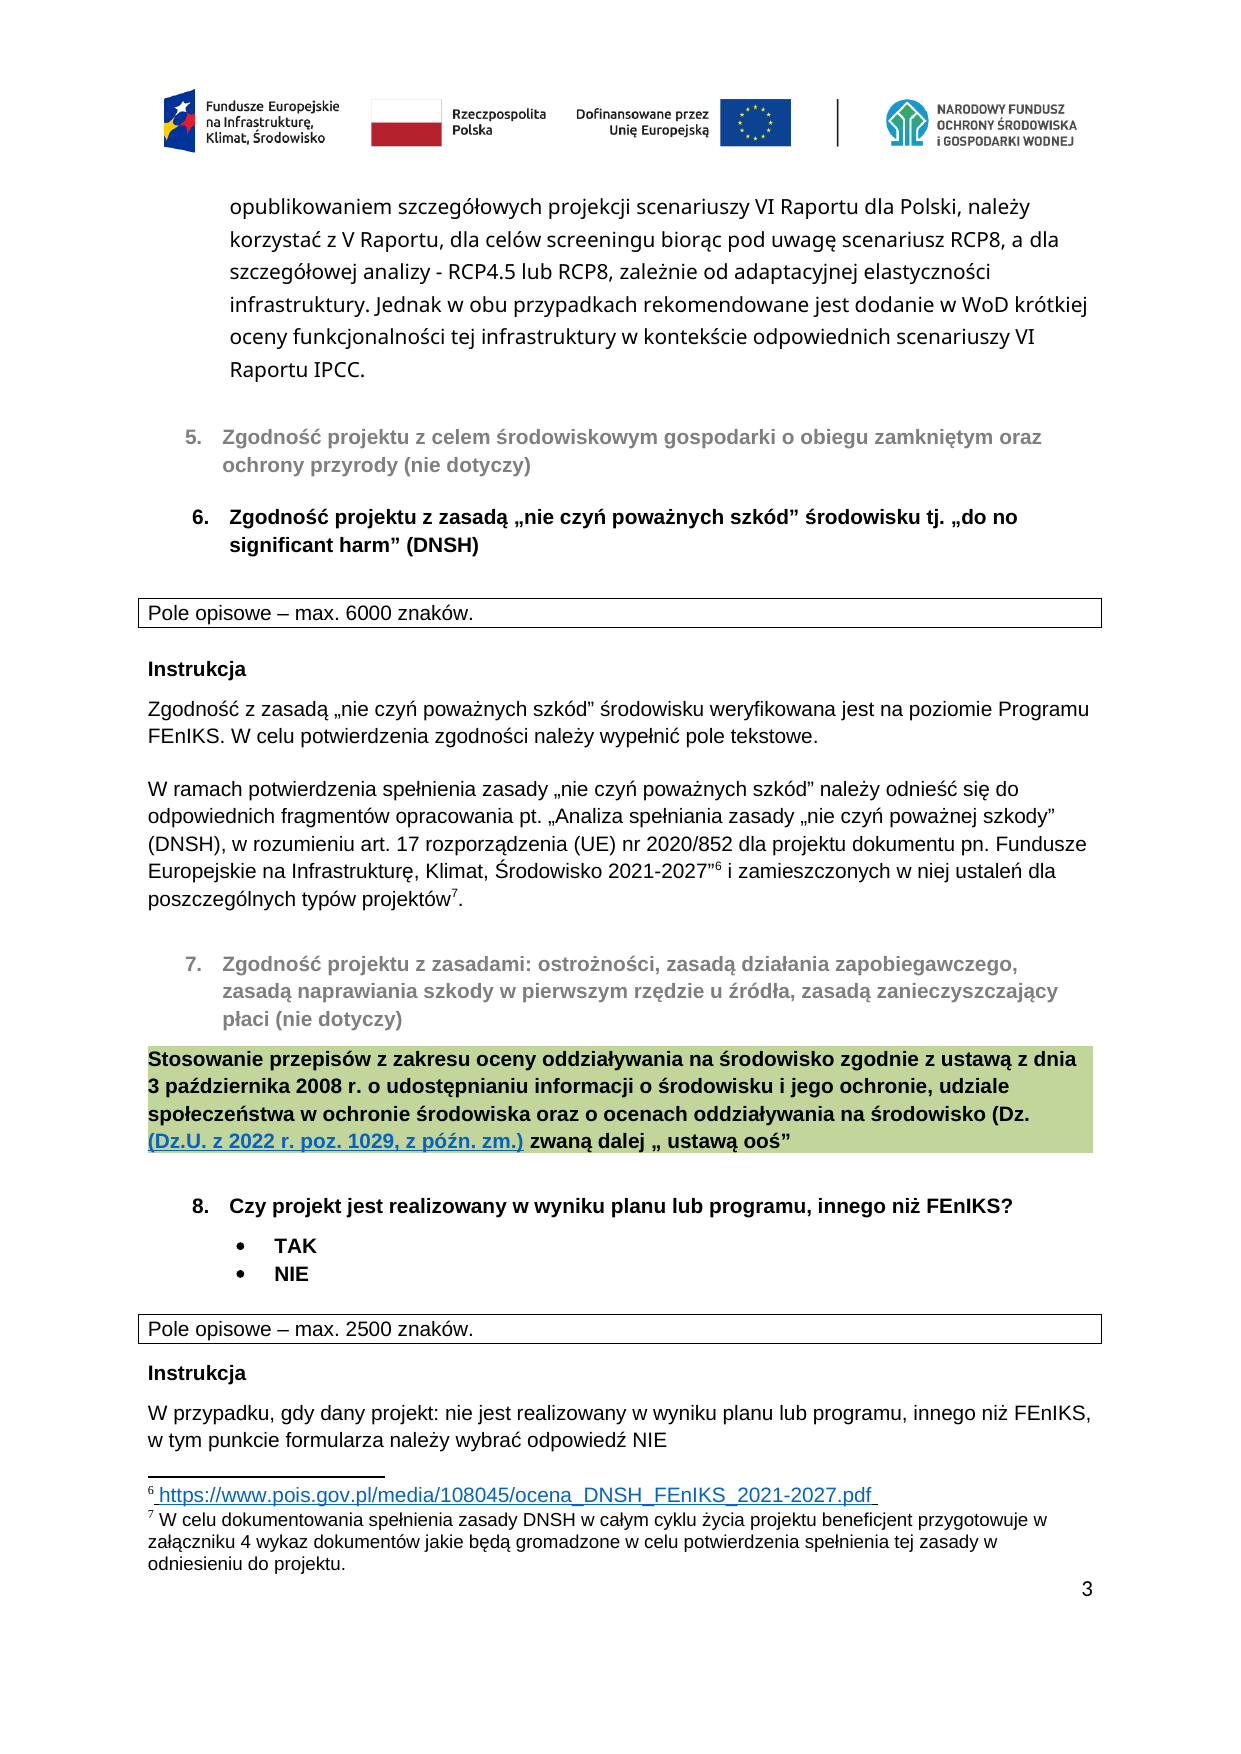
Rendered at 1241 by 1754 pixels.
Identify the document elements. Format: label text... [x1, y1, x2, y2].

text W ramach potwierdzenia spełnienia zasady „nie czyń poważnych szkód” należy odnieść się do odpowiednich fragmentów opracowania pt. „Analiza spełniania zasady „nie czyń poważnej szkody” (DNSH), w rozumieniu art. 17 rozporządzenia (UE) nr 2020/852 dla projektu dokumentu pn. Fundusze Europejskie na Infrastrukturę, Klimat, Środowisko 2021-2027” i zamieszczonych w niej ustaleń dla poszczególnych typów projektów. [148, 776, 1093, 910]
text Instrukcja [148, 656, 1093, 680]
text W przypadku, gdy dany projekt: nie jest realizowany w wyniku planu lub programu, innego niż FEnIKS, w tym punkcie formularza należy wybrać odpowiedź NIE [148, 1400, 1093, 1452]
text Instrukcja [148, 1360, 1093, 1384]
list TAK [237, 1234, 1093, 1258]
text Pole opisowe – max. 6000 znaków. [139, 599, 1101, 627]
text Stosowanie przepisów z zakresu oceny oddziaływania na środowisko zgodnie z ustawą z dnia 3 października 2008 r. o udostępnianiu informacji o środowisku i jego ochronie, udziale społeczeństwa w ochronie środowiska oraz o ocenach oddziaływania na środowisko (Dz. (Dz.U. z 2022 r. poz. 1029, z późn. zm.) zwaną dalej „ ustawą ooś” [148, 1046, 1093, 1153]
list Zgodność projektu z zasadami: ostrożności, zasadą działania zapobiegawczego, zasadą naprawiania szkody w pierwszym rzędzie u źródła, zasadą zanieczyszczający płaci (nie dotyczy) [185, 951, 1093, 1030]
list NIE [237, 1262, 1093, 1286]
text Zgodność z zasadą „nie czyń poważnych szkód” środowisku weryfikowana jest na poziomie Programu FEnIKS. W celu potwierdzenia zgodności należy wypełnić pole tekstowe. [148, 696, 1093, 748]
text Pole opisowe – max. 2500 znaków. [139, 1315, 1101, 1343]
list Zgodność projektu z celem środowiskowym gospodarki o obiegu zamkniętym oraz ochrony przyrody (nie dotyczy) [185, 425, 1093, 477]
list Zgodność projektu z zasadą „nie czyń poważnych szkód” środowisku tj. „do no significant harm” (DNSH) [192, 505, 1093, 557]
list Czy projekt jest realizowany w wyniku planu lub programu, innego niż FEnIKS? [192, 1194, 1093, 1218]
picture [147, 73, 1093, 168]
